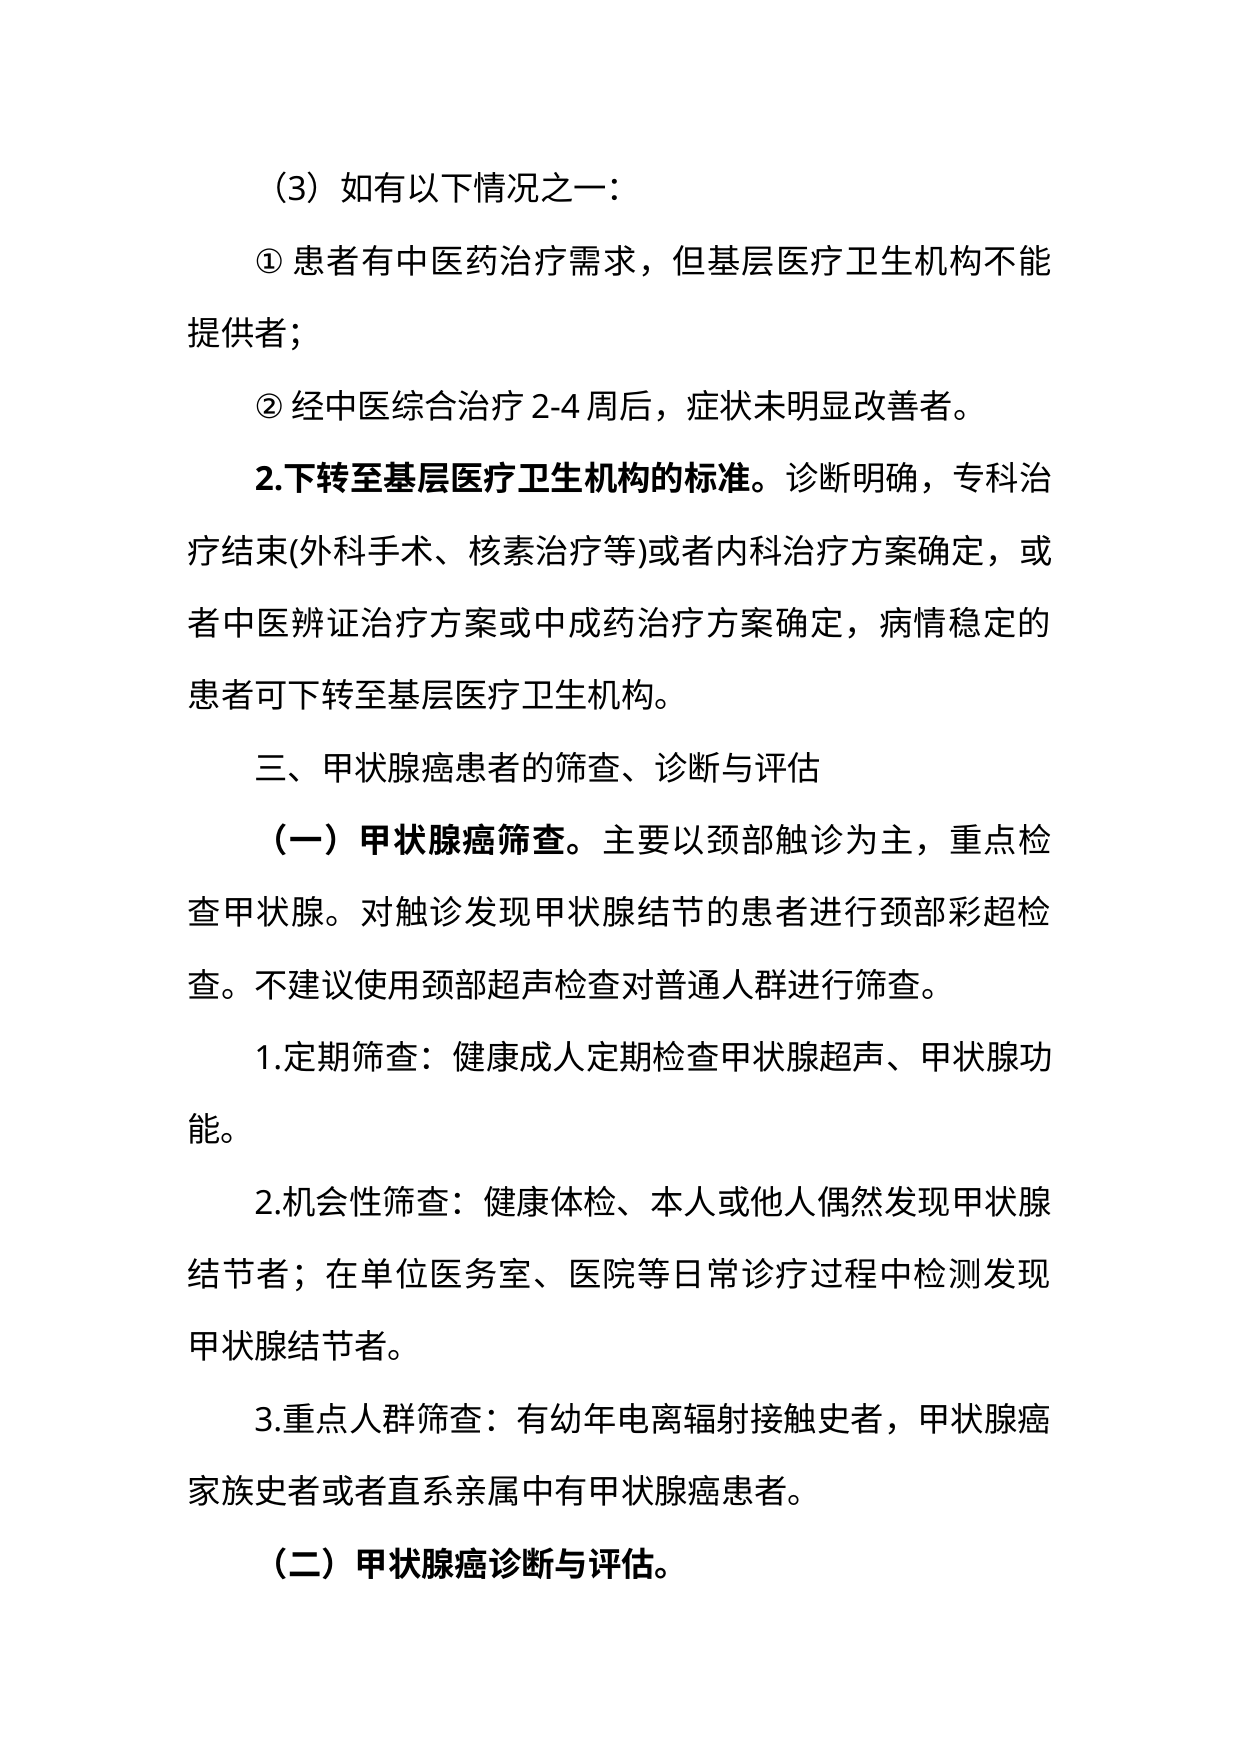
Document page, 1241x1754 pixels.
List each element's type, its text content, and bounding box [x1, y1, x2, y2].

text 1.定期筛查：健康成人定期检查甲状腺超声、甲状腺功能。 [187, 1031, 1053, 1151]
text （3）如有以下情况之一： [187, 162, 1053, 210]
text 2.下转至基层医疗卫生机构的标准。诊断明确，专科治疗结束(外科手术、核素治疗等)或者内科治疗方案确定，或者中医辨证治疗方案或中成药治疗方案确定，病情稳定的患者可下转至基层医疗卫生机构。 [187, 452, 1053, 717]
text （一）甲状腺癌筛查。主要以颈部触诊为主，重点检查甲状腺。对触诊发现甲状腺结节的患者进行颈部彩超检查。不建议使用颈部超声检查对普通人群进行筛查。 [187, 814, 1053, 1007]
text ①患者有中医药治疗需求，但基层医疗卫生机构不能提供者； [187, 234, 1053, 355]
text 2.机会性筛查：健康体检、本人或他人偶然发现甲状腺结节者；在单位医务室、医院等日常诊疗过程中检测发现甲状腺结节者。 [187, 1176, 1053, 1368]
text 三、甲状腺癌患者的筛查、诊断与评估 [187, 742, 1053, 790]
text 3.重点人群筛查：有幼年电离辐射接触史者，甲状腺癌家族史者或者直系亲属中有甲状腺癌患者。 [187, 1393, 1053, 1513]
text （二）甲状腺癌诊断与评估。 [187, 1537, 1053, 1586]
text ②经中医综合治疗2-4周后，症状未明显改善者。 [187, 379, 1053, 428]
